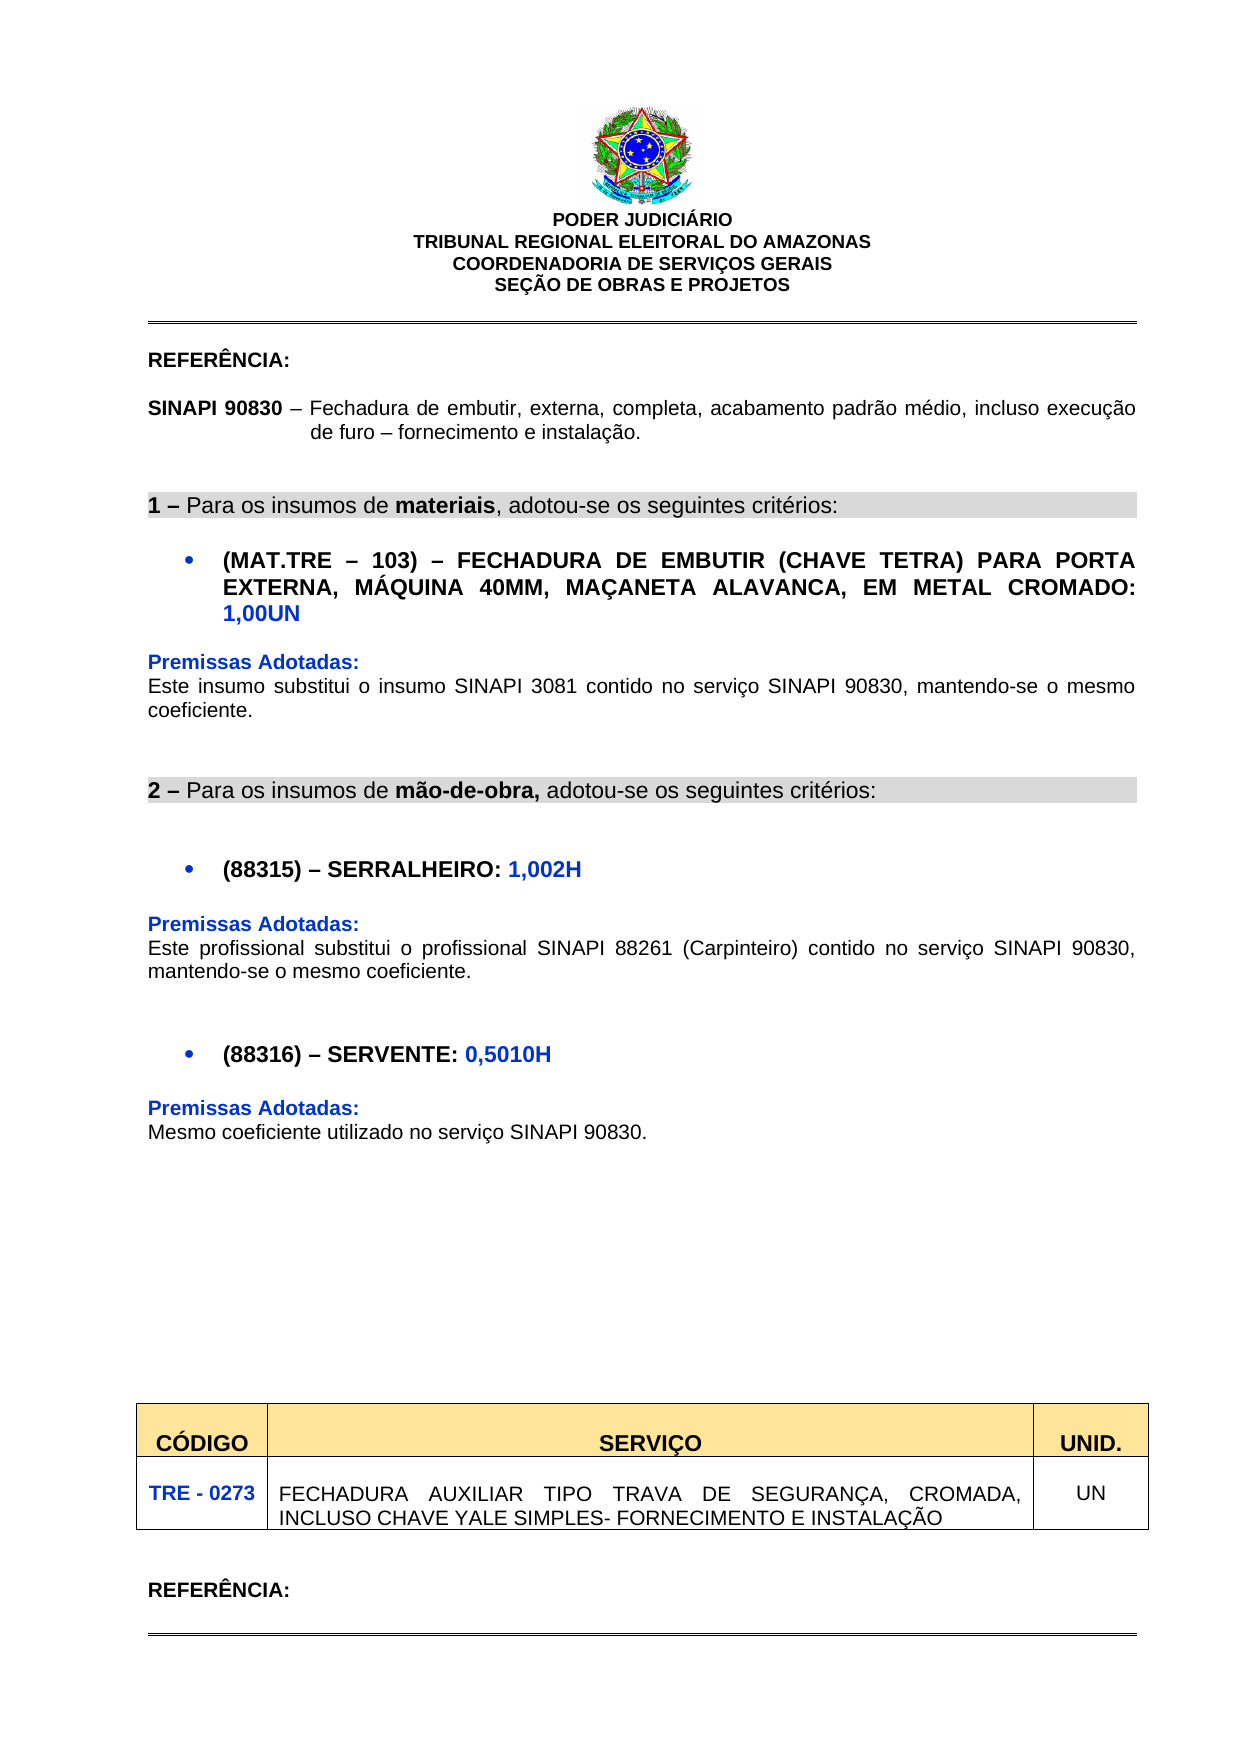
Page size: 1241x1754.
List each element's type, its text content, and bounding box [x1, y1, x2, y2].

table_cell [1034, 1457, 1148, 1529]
text Premissas Adotadas: [148, 1096, 1137, 1120]
list (MAT.TRE – 103) – FECHADURA DE EMBUTIR (CHAVE TETRA) PARA PORTA EXTERNA, MÁQUINA 40MM, MAÇANETA ALAVANCA, EM METAL CROMADO: 1,00UN [185, 547, 1137, 626]
text 1 – Para os insumos de materiais, adotou-se os seguintes critérios: [148, 492, 1137, 518]
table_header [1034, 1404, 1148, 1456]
list (88316) – SERVENTE: 0,5010H [185, 1041, 1137, 1067]
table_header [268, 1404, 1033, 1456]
text REFERÊNCIA: [148, 1578, 1137, 1602]
text Premissas Adotadas: [148, 650, 1137, 674]
text 2 – Para os insumos de mão-de-obra, adotou-se os seguintes critérios: [148, 777, 1137, 803]
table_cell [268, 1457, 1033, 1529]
text Este profissional substitui o profissional SINAPI 88261 (Carpinteiro) contido no serviço SINAPI 90830, mantendo-se o mesmo coeficiente. [148, 935, 1137, 983]
text SINAPI 90830 – Fechadura de embutir, externa, completa, acabamento padrão médio, incluso execução de furo – fornecimento e instalação. [148, 396, 1137, 444]
text Este insumo substitui o insumo SINAPI 3081 contido no serviço SINAPI 90830, mantendo-se o mesmo coeficiente. [148, 674, 1137, 722]
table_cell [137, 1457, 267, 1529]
text REFERÊNCIA: [148, 348, 1137, 372]
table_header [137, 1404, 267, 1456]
text Mesmo coeficiente utilizado no serviço SINAPI 90830. [148, 1120, 1137, 1144]
text Premissas Adotadas: [148, 911, 1137, 935]
list (88315) – SERRALHEIRO: 1,002H [185, 856, 1137, 883]
